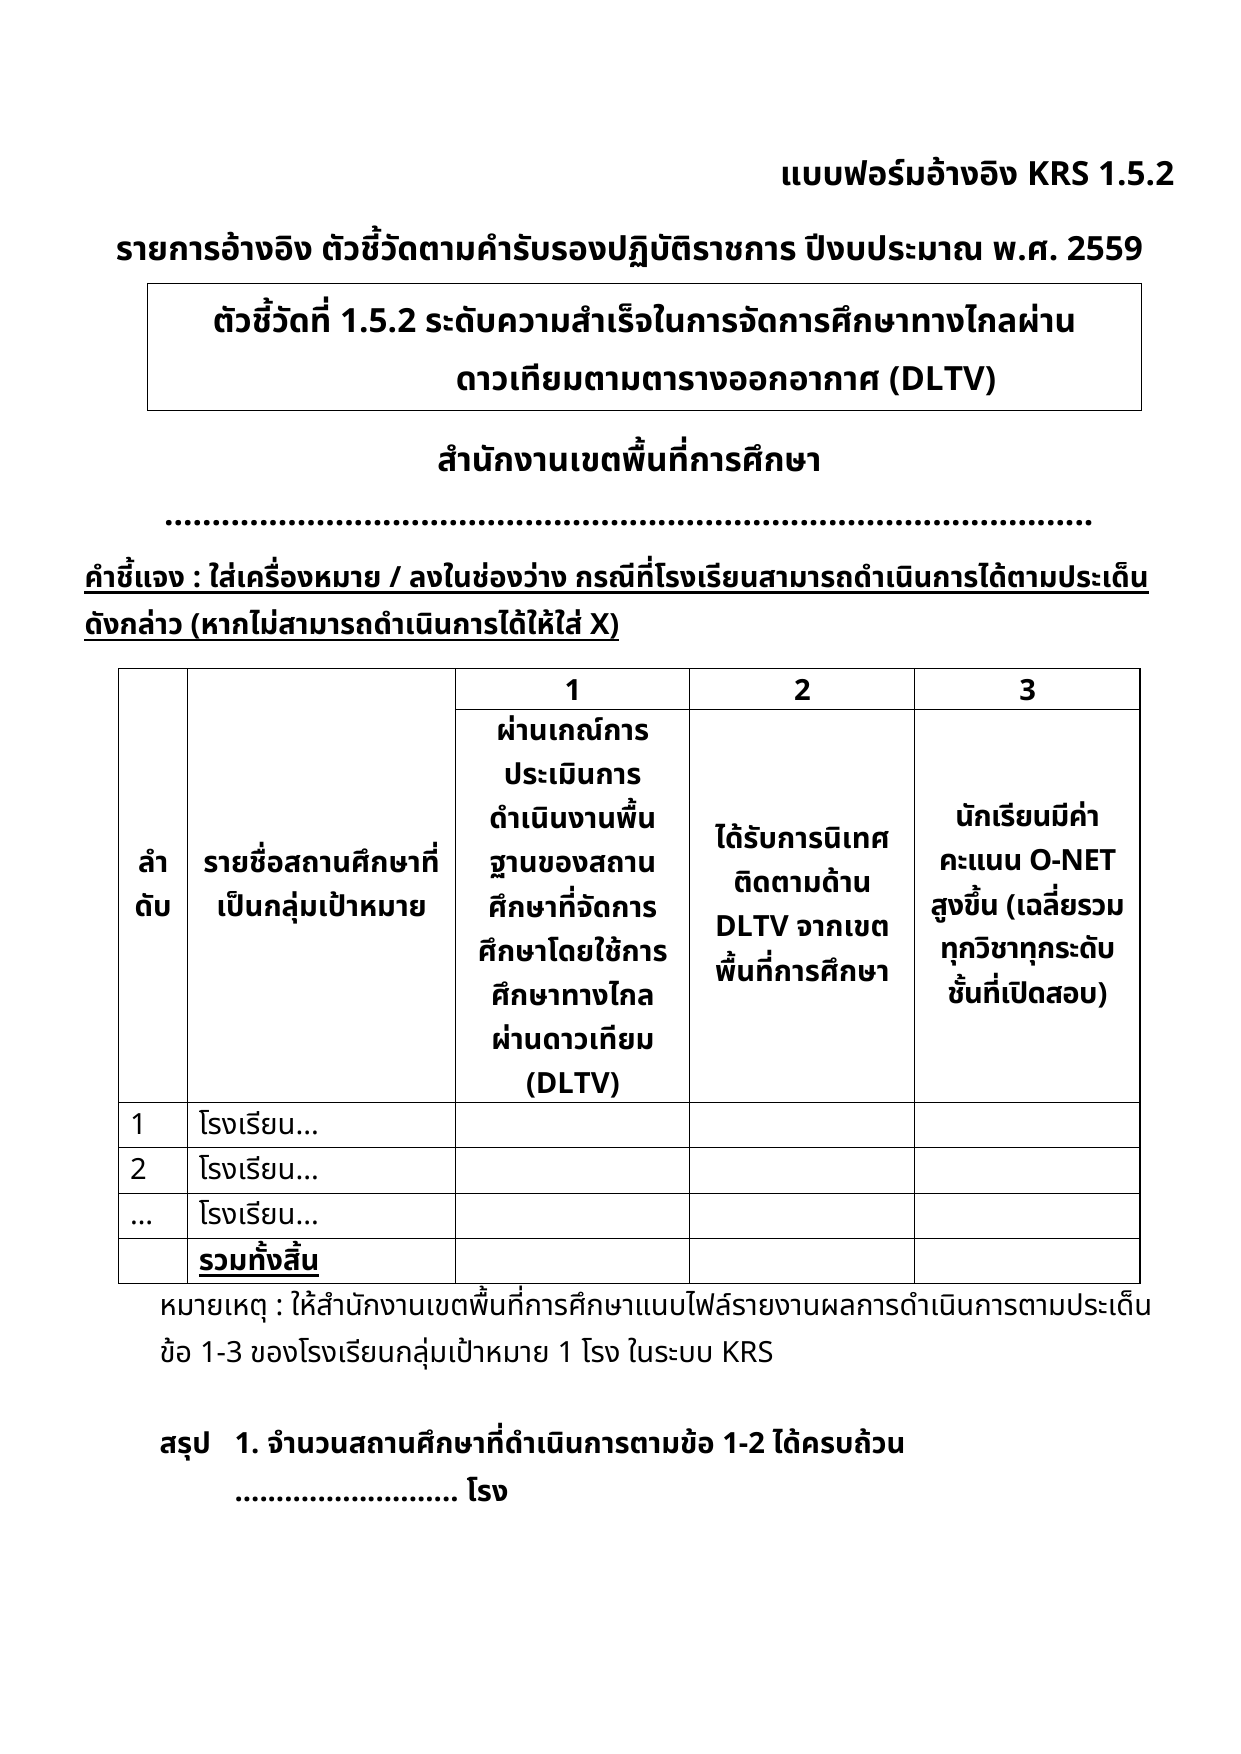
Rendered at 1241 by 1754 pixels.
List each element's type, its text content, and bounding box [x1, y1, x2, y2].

table_header 3 [915, 669, 1139, 709]
table_header ลำดับ [119, 669, 187, 1102]
table_cell ผ่านเกณ์การประเมินการดำเนินงานพื้นฐานของสถานศึกษาที่จัดการศึกษาโดยใช้การศึกษาทางไกลผ่านดาวเทียม (DLTV) [456, 710, 689, 1102]
table_cell โรงเรียน... [188, 1194, 455, 1238]
table_cell [915, 1239, 1139, 1283]
table_cell [456, 1239, 689, 1283]
table_cell [690, 1239, 914, 1283]
table_cell [456, 1148, 689, 1193]
table_cell [915, 1194, 1139, 1238]
text สรุป 1. จำนวนสถานศึกษาที่ดำเนินการตามข้อ 1-2 ได้ครบถ้วน ........................... โรง [159, 1422, 1174, 1514]
text รายการอ้างอิง ตัวชี้วัดตามคำรับรองปฏิบัติราชการ ปีงบประมาณ พ.ศ. 2559 [84, 225, 1174, 275]
table_cell [915, 1148, 1139, 1193]
table_cell โรงเรียน... [188, 1148, 455, 1193]
table_cell [690, 1148, 914, 1193]
text แบบฟอร์มอ้างอิง KRS 1.5.2 [84, 150, 1174, 201]
table_cell [915, 1103, 1139, 1147]
table_cell [690, 1103, 914, 1147]
table_cell รวมทั้งสิ้น [188, 1239, 455, 1283]
table_header ตัวชี้วัดที่ 1.5.2 ระดับความสำเร็จในการจัดการศึกษาทางไกลผ่านดาวเทียมตามตารางออกอากาศ (DLTV) [148, 284, 1141, 410]
text คำชี้แจง : ใส่เครื่องหมาย / ลงในช่องว่าง กรณีที่โรงเรียนสามารถดำเนินการได้ตามประเด็นดังกล่าว (หากไม่สามารถดำเนินการได้ให้ใส่ X) [84, 556, 1174, 648]
table_cell … [119, 1194, 187, 1238]
table_header รายชื่อสถานศึกษาที่เป็นกลุ่มเป้าหมาย [188, 669, 455, 1102]
text สำนักงานเขตพื้นที่การศึกษา .................................................................................................. [84, 436, 1174, 536]
table_cell [690, 1194, 914, 1238]
table_cell [119, 1239, 187, 1283]
table_cell 1 [119, 1103, 187, 1147]
table_header 1 [456, 669, 689, 709]
table_cell โรงเรียน... [188, 1103, 455, 1147]
table_cell นักเรียนมีค่าคะแนน O-NET สูงขึ้น (เฉลี่ยรวมทุกวิชาทุกระดับชั้นที่เปิดสอบ) [915, 710, 1139, 1102]
table_cell [456, 1194, 689, 1238]
table_cell [456, 1103, 689, 1147]
text หมายเหตุ : ให้สำนักงานเขตพื้นที่การศึกษาแนบไฟล์รายงานผลการดำเนินการตามประเด็นข้อ 1-3 ของโรงเรียนกลุ่มเป้าหมาย 1 โรง ในระบบ KRS [159, 1284, 1174, 1376]
table_cell 2 [119, 1148, 187, 1193]
table_header 2 [690, 669, 914, 709]
table_cell ได้รับการนิเทศติดตามด้าน DLTV จากเขตพื้นที่การศึกษา [690, 710, 914, 1102]
